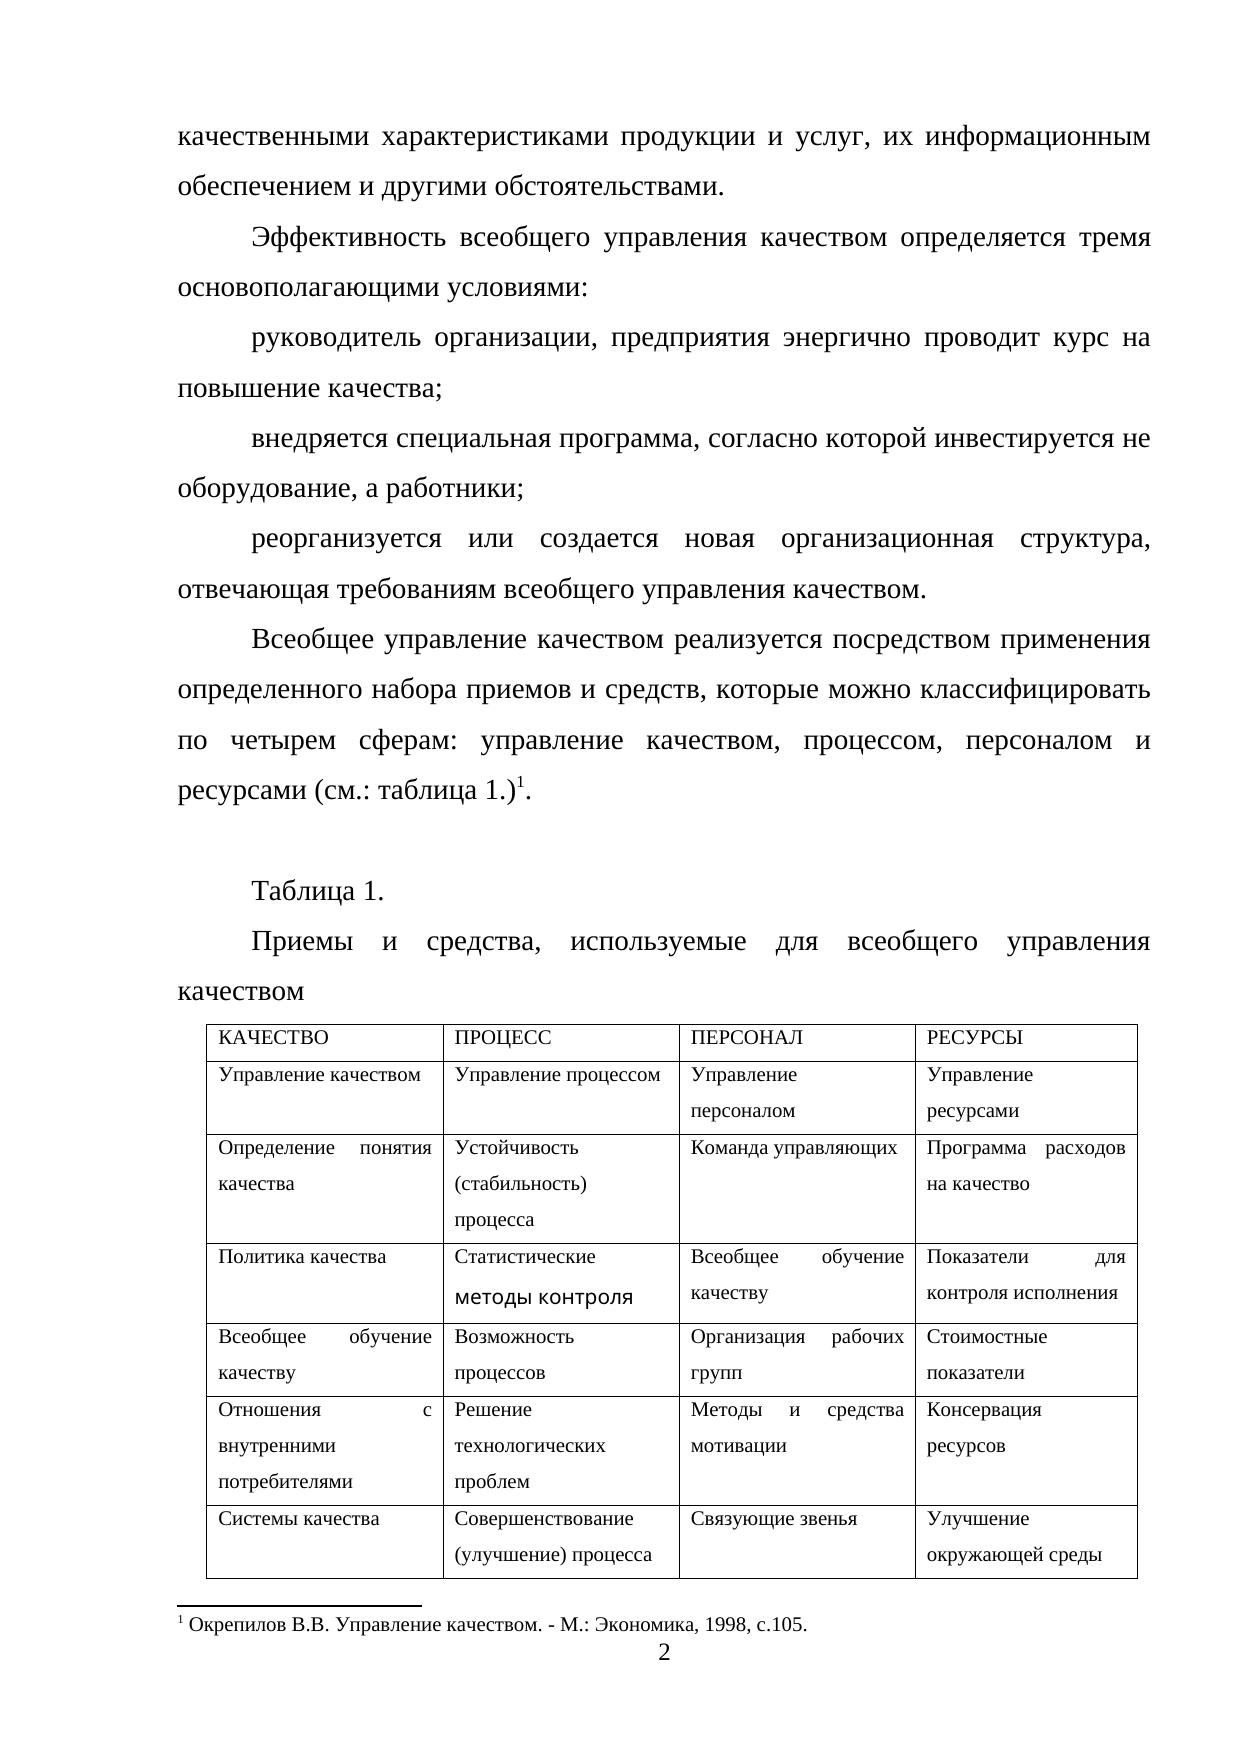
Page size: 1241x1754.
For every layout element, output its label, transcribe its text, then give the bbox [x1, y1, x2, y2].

table_cell Всеобщее обучение качеству [207, 1324, 443, 1396]
table_cell Определение понятия качества [207, 1135, 443, 1243]
table_cell Управление ресурсами [916, 1062, 1137, 1134]
table_cell Возможность процессов [444, 1324, 679, 1396]
table_header ПЕРСОНАЛ [680, 1025, 915, 1061]
table_cell Консервация ресурсов [916, 1397, 1137, 1505]
table_cell Связующие звенья [680, 1506, 915, 1578]
table_cell Статистические методы контроля [444, 1244, 679, 1323]
table_cell Стоимостные показатели [916, 1324, 1137, 1396]
table_cell Решение технологических проблем [444, 1397, 679, 1505]
table_cell Управление персоналом [680, 1062, 915, 1134]
table_cell Устойчивость (стабильность) процесса [444, 1135, 679, 1243]
table_cell Программа расходов на качество [916, 1135, 1137, 1243]
text реорганизуется или создается новая организационная структура, отвечающая требованиям всеобщего управления качеством. [177, 521, 1152, 604]
text руководитель организации, предприятия энергично проводит курс на повышение качества; [177, 319, 1152, 403]
table_cell Команда управляющих [680, 1135, 915, 1243]
table_cell Управление процессом [444, 1062, 679, 1134]
table_cell Методы и средства мотивации [680, 1397, 915, 1505]
table_cell Системы качества [207, 1506, 443, 1578]
table_header РЕСУРСЫ [916, 1025, 1137, 1061]
table_cell Всеобщее обучение качеству [680, 1244, 915, 1323]
table_cell Политика качества [207, 1244, 443, 1323]
table_header КАЧЕСТВО [207, 1025, 443, 1061]
text Всеобщее управление качеством реализуется посредством применения определенного набора приемов и средств, которые можно классифицировать по четырем сферам: управление качеством, процессом, персоналом и ресурсами (см.: таблица 1.). [177, 621, 1152, 806]
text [177, 118, 1152, 202]
text Приемы и средства, используемые для всеобщего управления качеством [177, 923, 1152, 1007]
table_cell Показатели для контроля исполнения [916, 1244, 1137, 1323]
text Таблица 1. [177, 873, 1152, 906]
text внедряется специальная программа, согласно которой инвестируется не оборудование, а работники; [177, 420, 1152, 504]
text Эффективность всеобщего управления качеством определяется тремя основополагающими условиями: [177, 219, 1152, 303]
table_cell Организация рабочих групп [680, 1324, 915, 1396]
table_cell Управление качеством [207, 1062, 443, 1134]
table_cell Улучшение окружающей среды [916, 1506, 1137, 1578]
table_header ПРОЦЕСС [444, 1025, 679, 1061]
table_cell Совершенствование (улучшение) процесса [444, 1506, 679, 1578]
table_cell Отношения с внутренними потребителями [207, 1397, 443, 1505]
